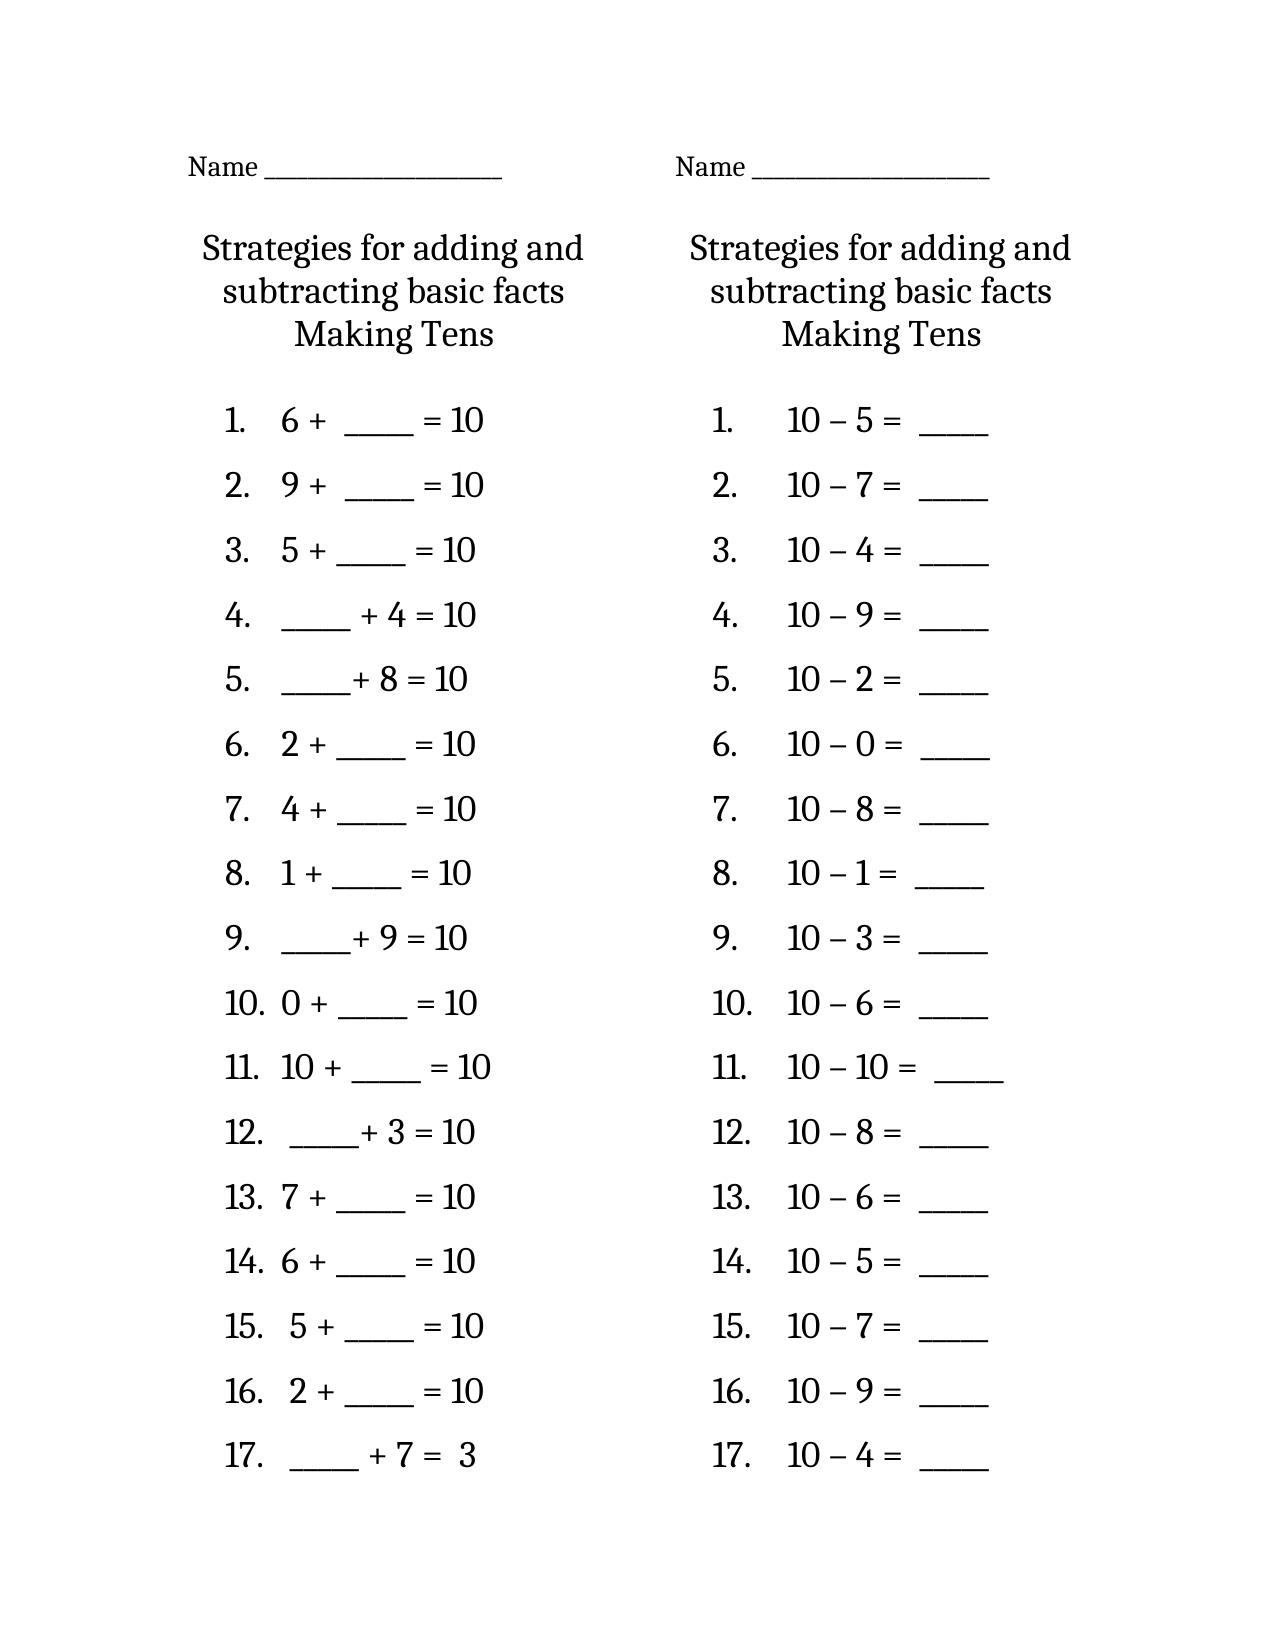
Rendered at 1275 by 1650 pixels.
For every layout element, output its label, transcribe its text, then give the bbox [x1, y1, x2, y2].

list 10 – 8 = _____ [712, 1111, 1087, 1154]
list 10 – 0 = _____ [712, 723, 1087, 766]
list 0 + _____ = 10 [225, 981, 600, 1024]
list _____ + 4 = 10 [225, 593, 600, 636]
text Making Tens [675, 313, 1087, 356]
list 7 + _____ = 10 [225, 1175, 600, 1218]
list 10 + _____ = 10 [225, 1046, 600, 1089]
list 10 – 1 = _____ [712, 852, 1087, 895]
list 10 – 5 = _____ [712, 399, 1087, 442]
list 10 – 5 = _____ [712, 1240, 1087, 1283]
list 2 + _____ = 10 [225, 1369, 600, 1413]
list 4 + _____ = 10 [225, 787, 600, 830]
list 2 + _____ = 10 [225, 723, 600, 766]
list 10 – 3 = _____ [712, 917, 1087, 960]
list 10 – 7 = _____ [712, 1305, 1087, 1348]
list 10 – 4 = _____ [712, 1434, 1087, 1477]
list 10 – 9 = _____ [712, 1369, 1087, 1413]
list 6 + _____ = 10 [225, 399, 600, 442]
list _____+ 3 = 10 [225, 1111, 600, 1154]
list 10 – 4 = _____ [712, 528, 1087, 572]
list 5 + _____ = 10 [225, 1305, 600, 1348]
list 10 – 8 = _____ [712, 787, 1087, 830]
text Making Tens [187, 313, 600, 356]
list _____ + 7 = 3 [225, 1434, 600, 1477]
text Name ______________________ [675, 150, 1087, 183]
list 10 – 9 = _____ [712, 593, 1087, 636]
list 10 – 7 = _____ [712, 464, 1087, 507]
list 9 + _____ = 10 [225, 464, 600, 507]
text Strategies for adding and subtracting basic facts [187, 227, 600, 313]
list 10 – 6 = _____ [712, 1175, 1087, 1218]
list _____+ 8 = 10 [225, 658, 600, 701]
list 10 – 10 = _____ [712, 1046, 1087, 1089]
list 6 + _____ = 10 [225, 1240, 600, 1283]
list 10 – 6 = _____ [712, 981, 1087, 1024]
list 10 – 2 = _____ [712, 658, 1087, 701]
text Strategies for adding and subtracting basic facts [675, 227, 1087, 313]
list 1 + _____ = 10 [225, 852, 600, 895]
list _____+ 9 = 10 [225, 917, 600, 960]
list 5 + _____ = 10 [225, 528, 600, 572]
text Name ______________________ [187, 150, 600, 183]
